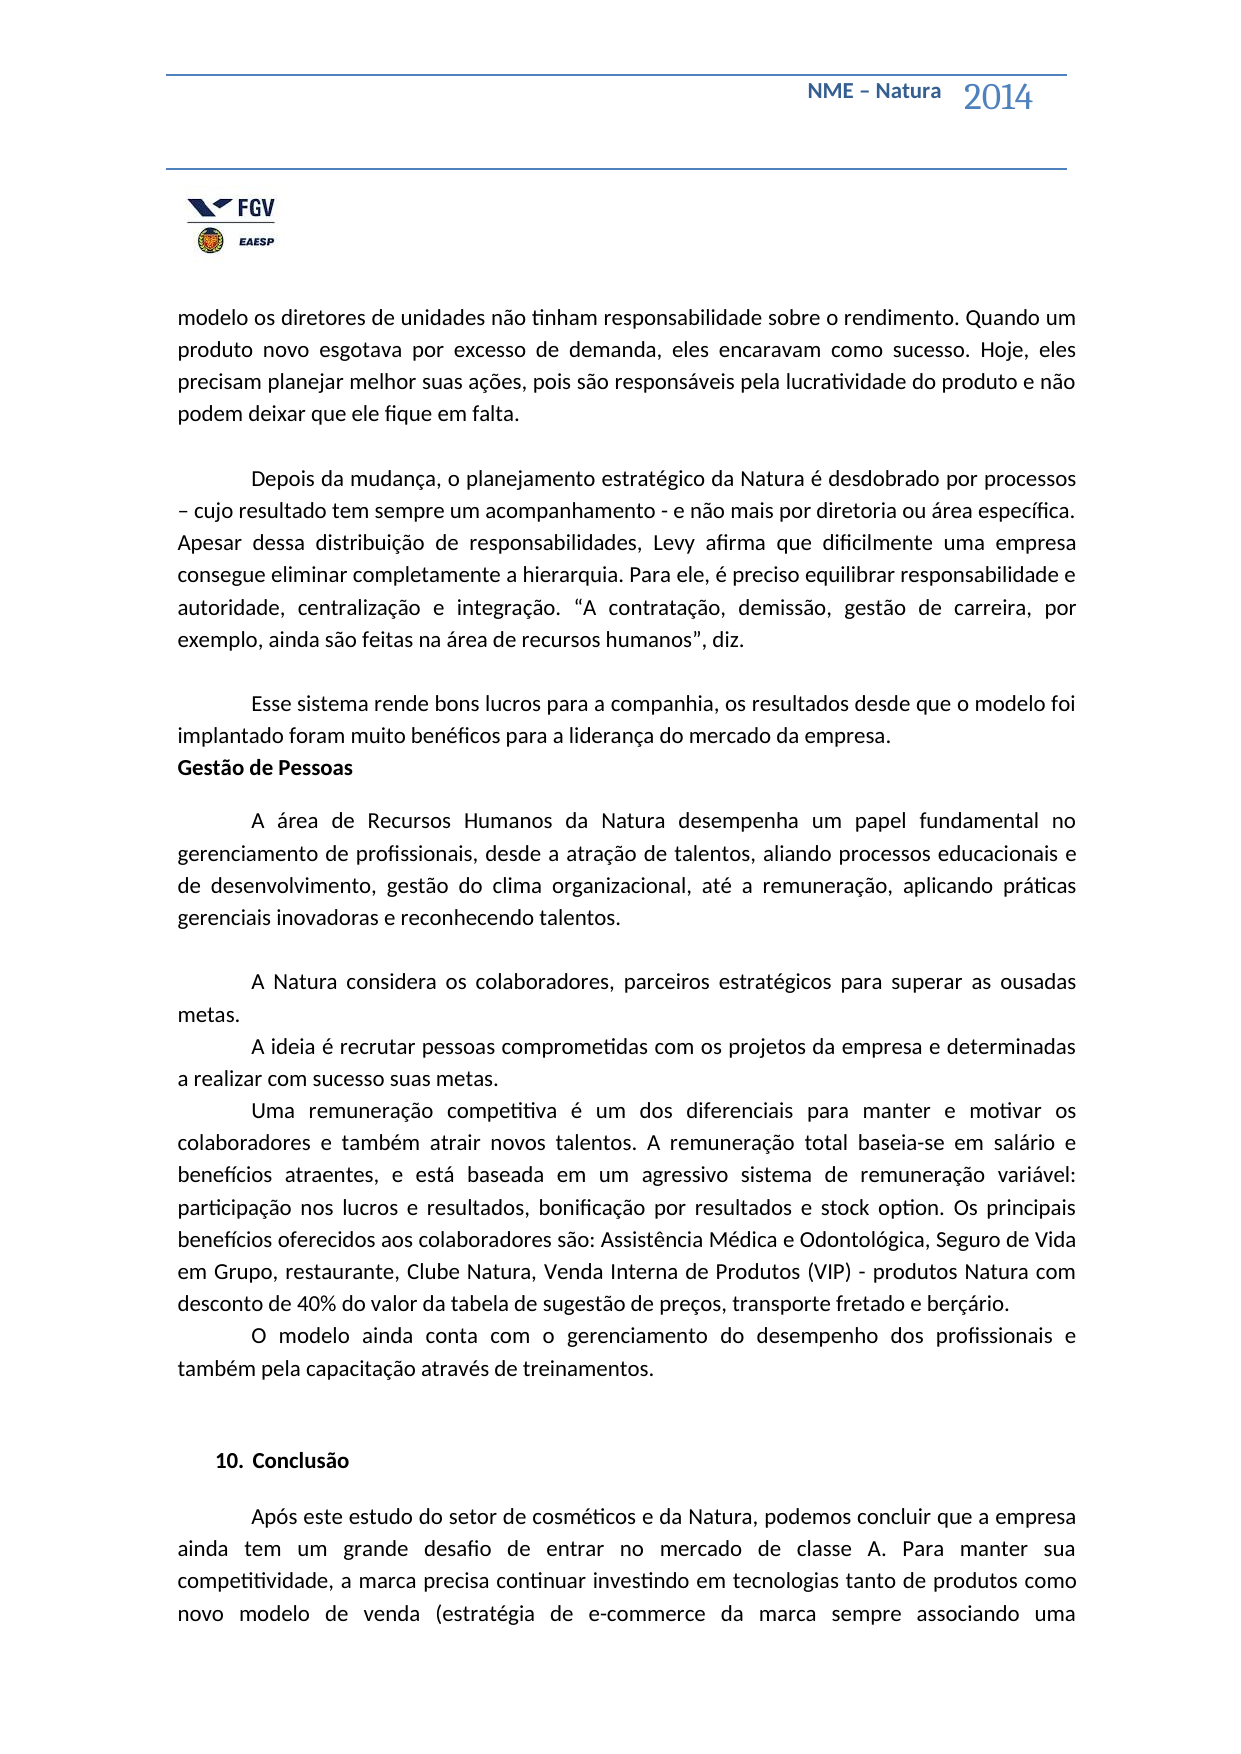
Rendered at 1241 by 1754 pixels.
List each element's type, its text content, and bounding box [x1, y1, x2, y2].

text O modelo ainda conta com o gerenciamento do desempenho dos profissionais e também pela capacitação através de treinamentos. [177, 1322, 1078, 1382]
text A área de Recursos Humanos da Natura desempenha um papel fundamental no gerenciamento de profissionais, desde a atração de talentos, aliando processos educacionais e de desenvolvimento, gestão do clima organizacional, até a remuneração, aplicando práticas gerenciais inovadoras e reconhecendo talentos. [177, 807, 1078, 931]
text Gestão de Pessoas [177, 753, 1078, 782]
text A Natura considera os colaboradores, parceiros estratégicos para superar as ousadas metas. [177, 967, 1078, 1028]
text A ideia é recrutar pessoas comprometidas com os projetos da empresa e determinadas a realizar com sucesso suas metas. [177, 1032, 1078, 1092]
list Conclusão [215, 1446, 1078, 1474]
text Depois da mudança, o planejamento estratégico da Natura é desdobrado por processos – cujo resultado tem sempre um acompanhamento - e não mais por diretoria ou área específica. Apesar dessa distribuição de responsabilidades, Levy afirma que dificilmente uma empresa consegue eliminar completamente a hierarquia. Para ele, é preciso equilibrar responsabilidade e autoridade, centralização e integração. “A contratação, demissão, gestão de carreira, por exemplo, ainda são feitas na área de recursos humanos”, diz. [177, 464, 1078, 653]
picture [177, 170, 285, 279]
text Uma remuneração competitiva é um dos diferenciais para manter e motivar os colaboradores e também atrair novos talentos. A remuneração total baseia-se em salário e benefícios atraentes, e está baseada em um agressivo sistema de remuneração variável: participação nos lucros e resultados, bonificação por resultados e stock option. Os principais benefícios oferecidos aos colaboradores são: Assistência Médica e Odontológica, Seguro de Vida em Grupo, restaurante, Clube Natura, Venda Interna de Produtos (VIP) - produtos Natura com desconto de 40% do valor da tabela de sugestão de preços, transporte fretado e berçário. [177, 1096, 1078, 1317]
text Esse sistema rende bons lucros para a companhia, os resultados desde que o modelo foi implantado foram muito benéficos para a liderança do mercado da empresa. [177, 689, 1078, 749]
